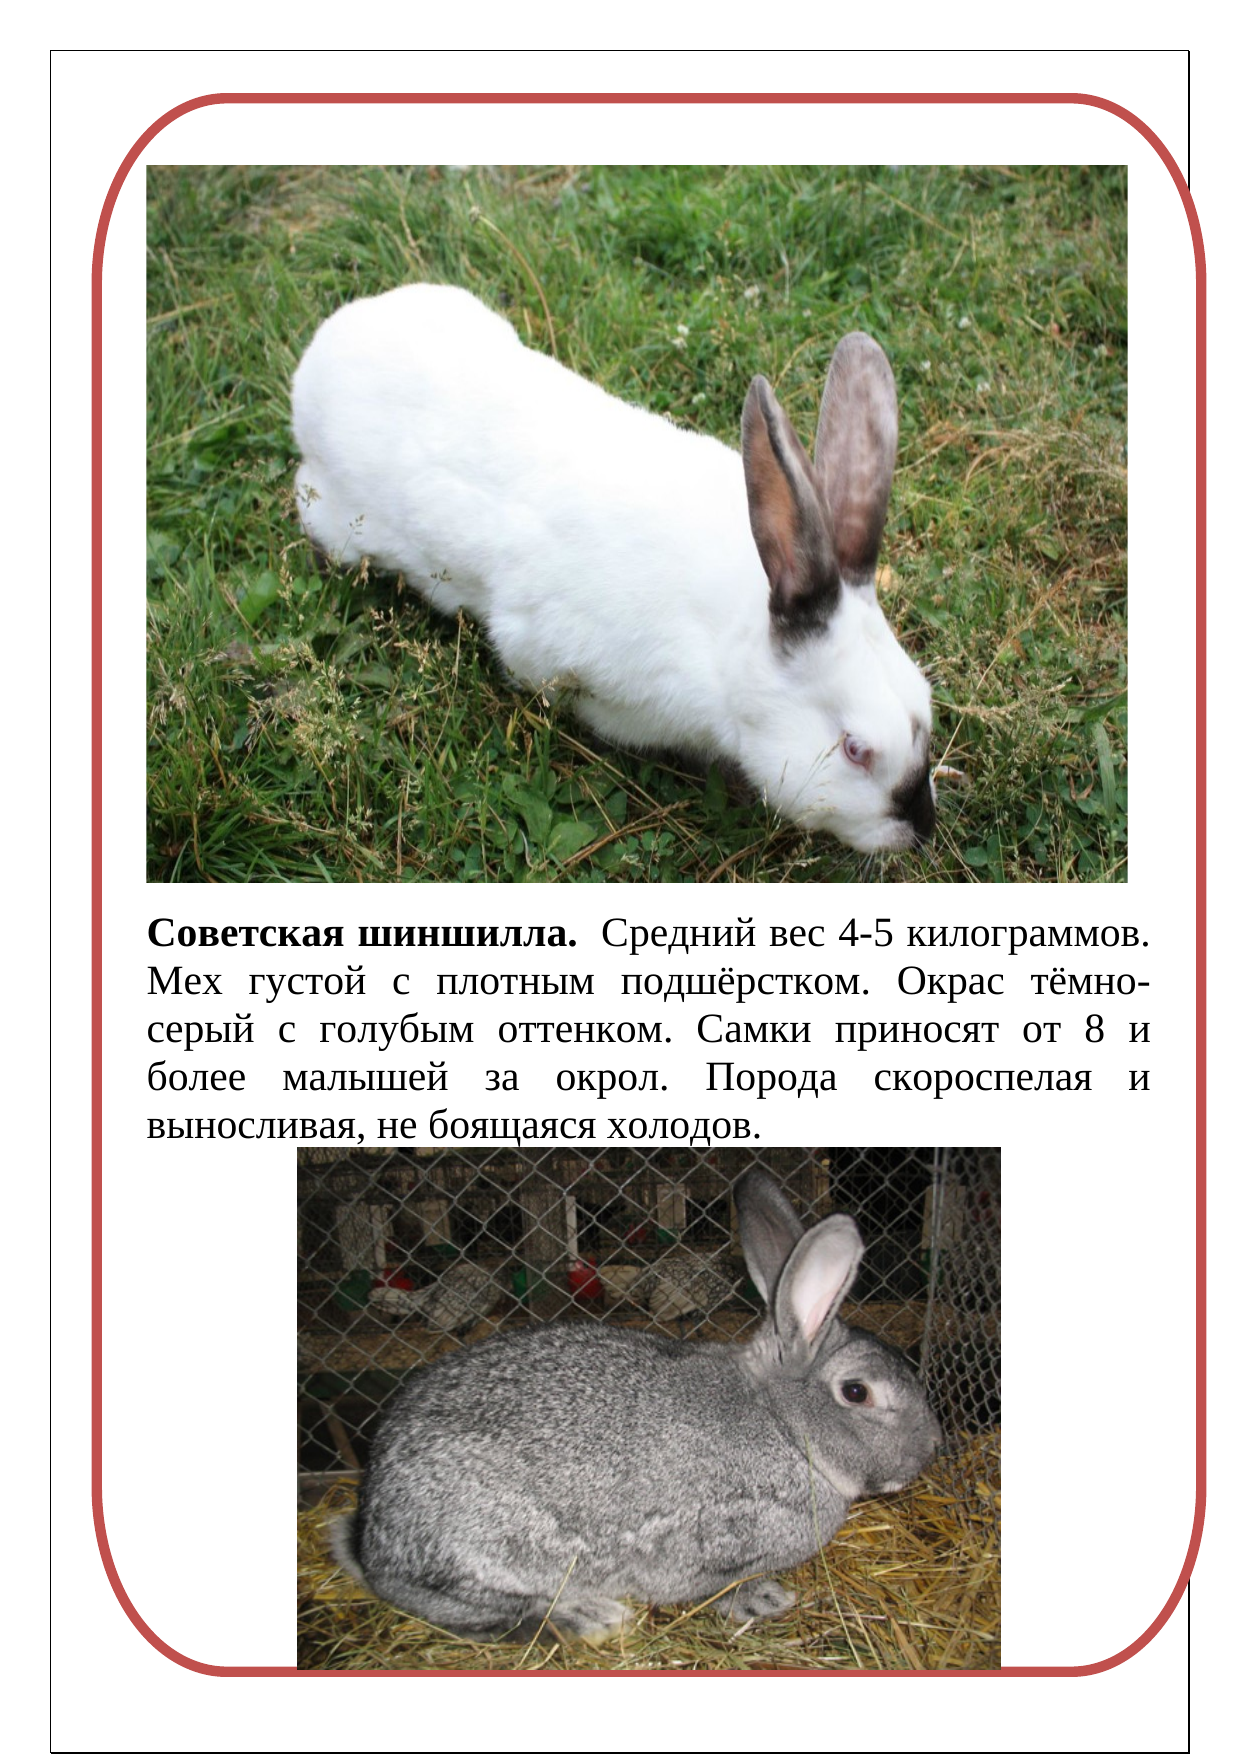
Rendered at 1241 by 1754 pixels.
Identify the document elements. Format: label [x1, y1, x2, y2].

picture [297, 1147, 1001, 1670]
picture [146, 165, 1128, 883]
